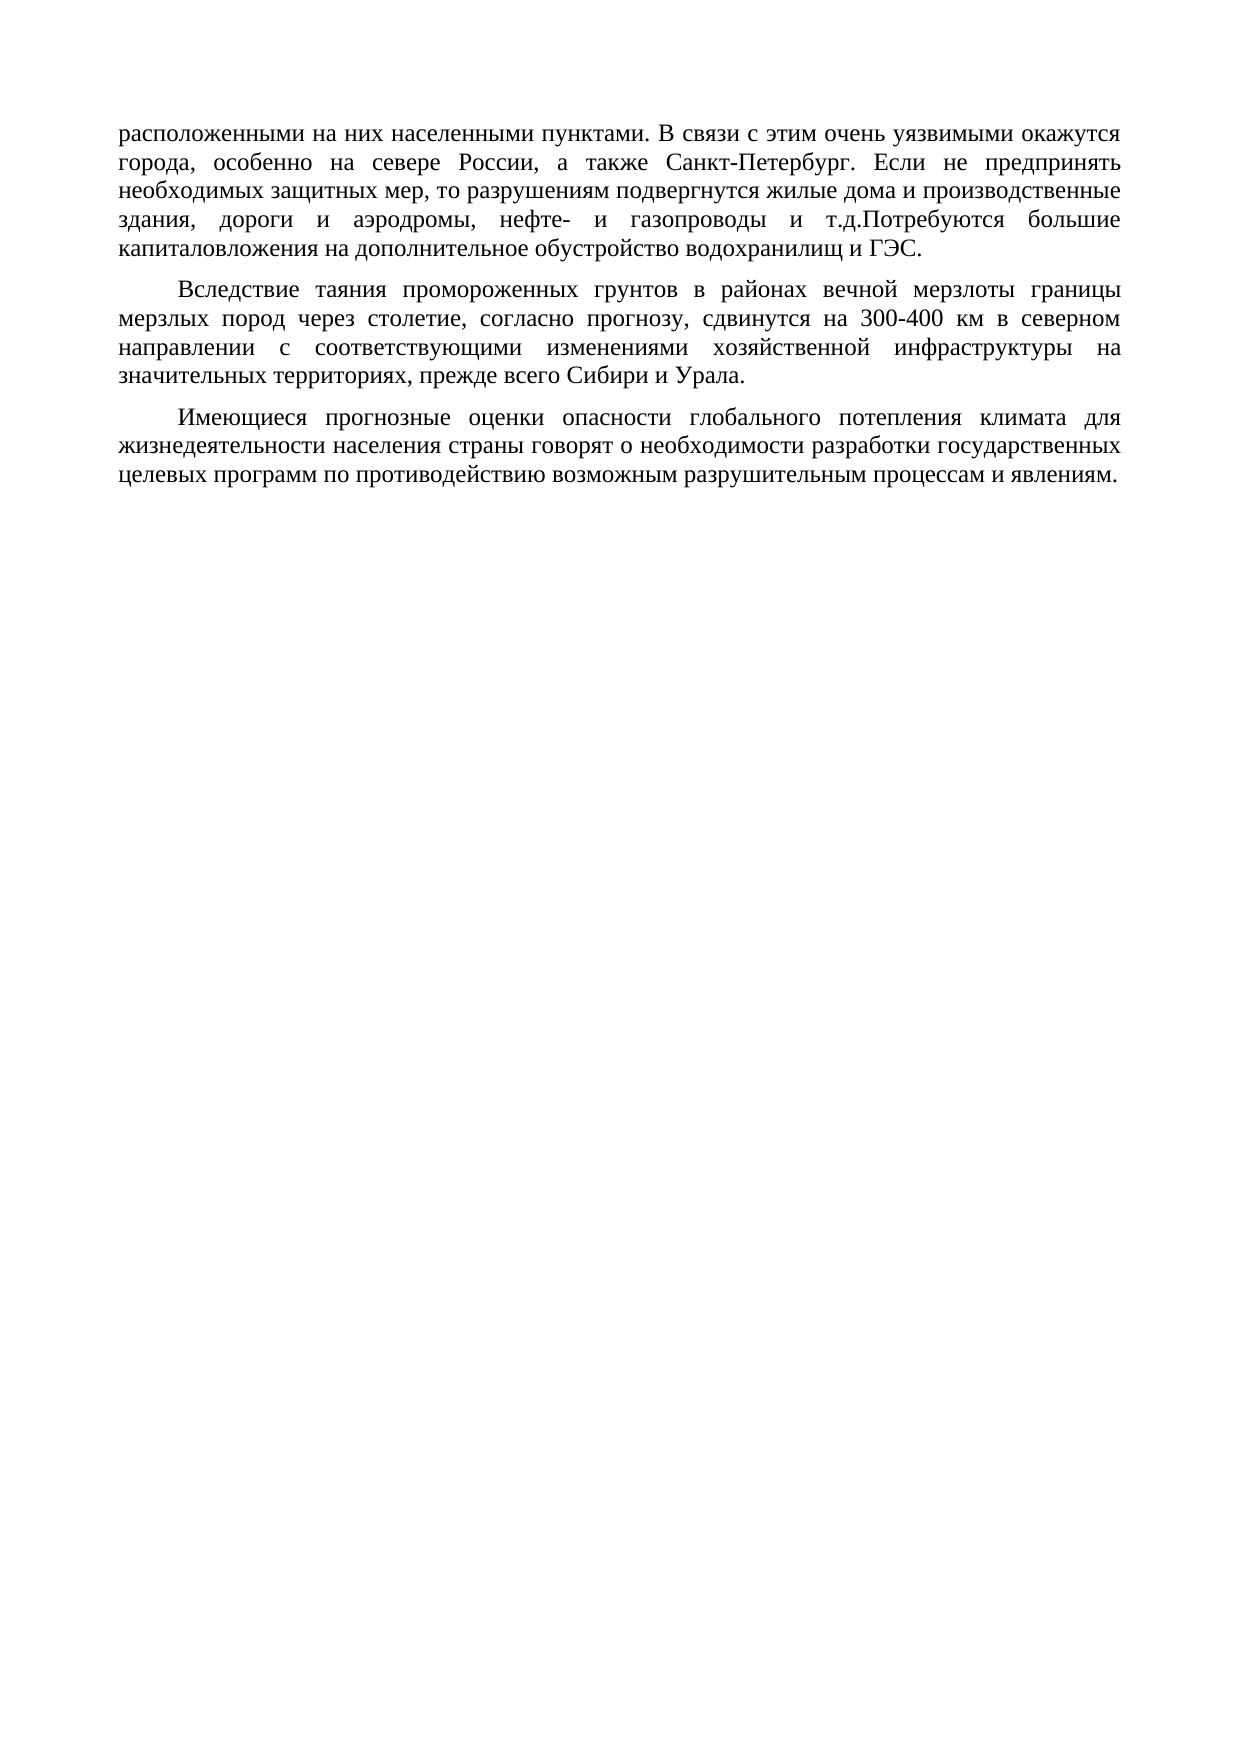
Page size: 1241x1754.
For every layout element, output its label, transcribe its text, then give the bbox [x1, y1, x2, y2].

text Имеющиеся прогнозные оценки опасности глобального потепления климата для жизнедеятельности населения страны говорят о необходимости разработки государственных целевых программ по противодействию возможным разрушительным процессам и явлениям. [118, 402, 1122, 488]
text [118, 118, 1122, 262]
text Вследствие таяния промороженных грунтов в районах вечной мерзлоты границы мерзлых пород через столетие, согласно прогнозу, сдвинутся на 300-400 км в северном направлении с соответствующими изменениями хозяйственной инфраструктуры на значительных территориях, прежде всего Сибири и Урала. [118, 274, 1122, 389]
